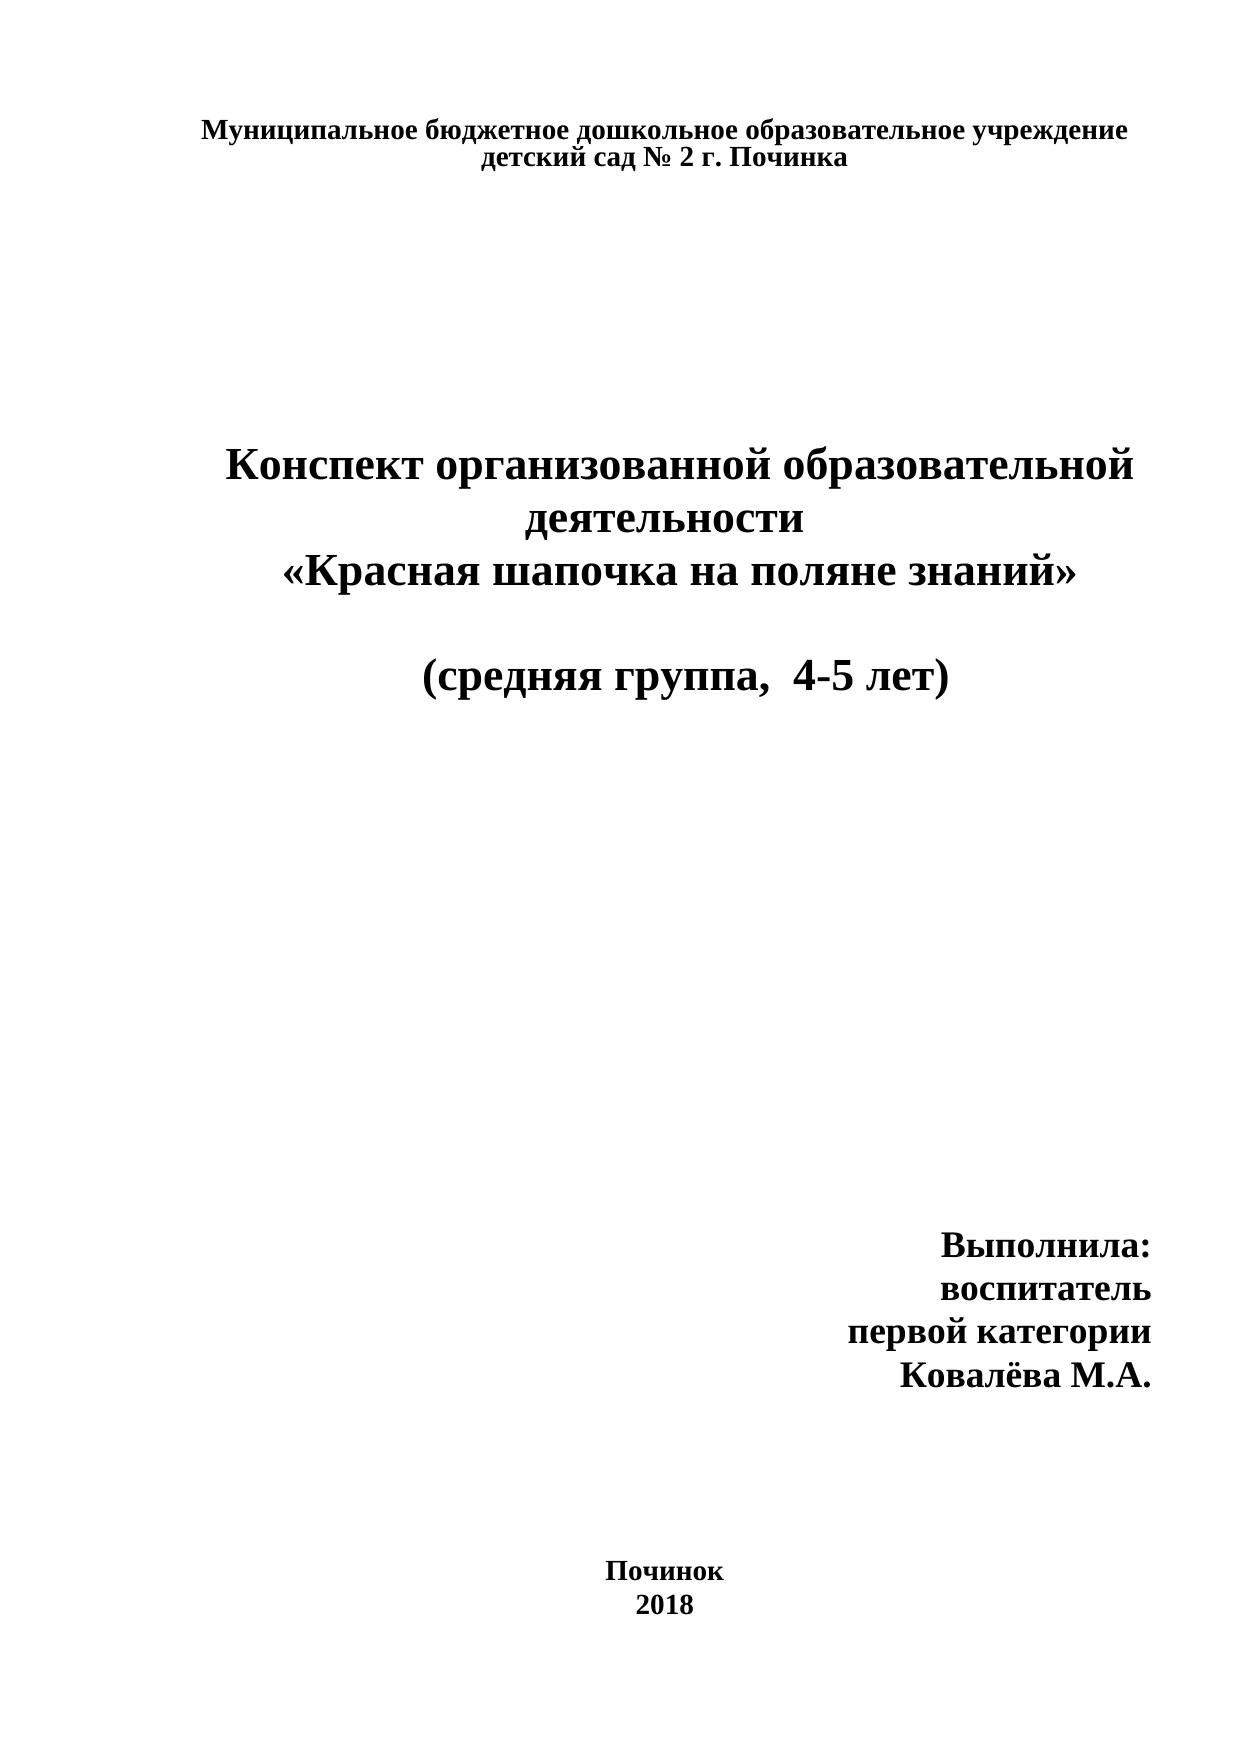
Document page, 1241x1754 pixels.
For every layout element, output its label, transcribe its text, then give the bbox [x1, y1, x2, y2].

text Конспект организованной образовательной деятельности [177, 437, 1152, 542]
text 2018 [177, 1587, 1152, 1620]
text (средняя группа, 4-5 лет) [177, 648, 1152, 700]
text первой категории [472, 1309, 1152, 1352]
text Ковалёва М.А. [767, 1352, 1152, 1395]
text Выполнила: [472, 1223, 1152, 1266]
text Починок [177, 1553, 1152, 1587]
text «Красная шапочка на поляне знаний» [177, 542, 1152, 595]
text воспитатель [472, 1266, 1152, 1309]
text Муниципальное бюджетное дошкольное образовательное учреждение детский сад № 2 г. Починка [177, 118, 1152, 171]
